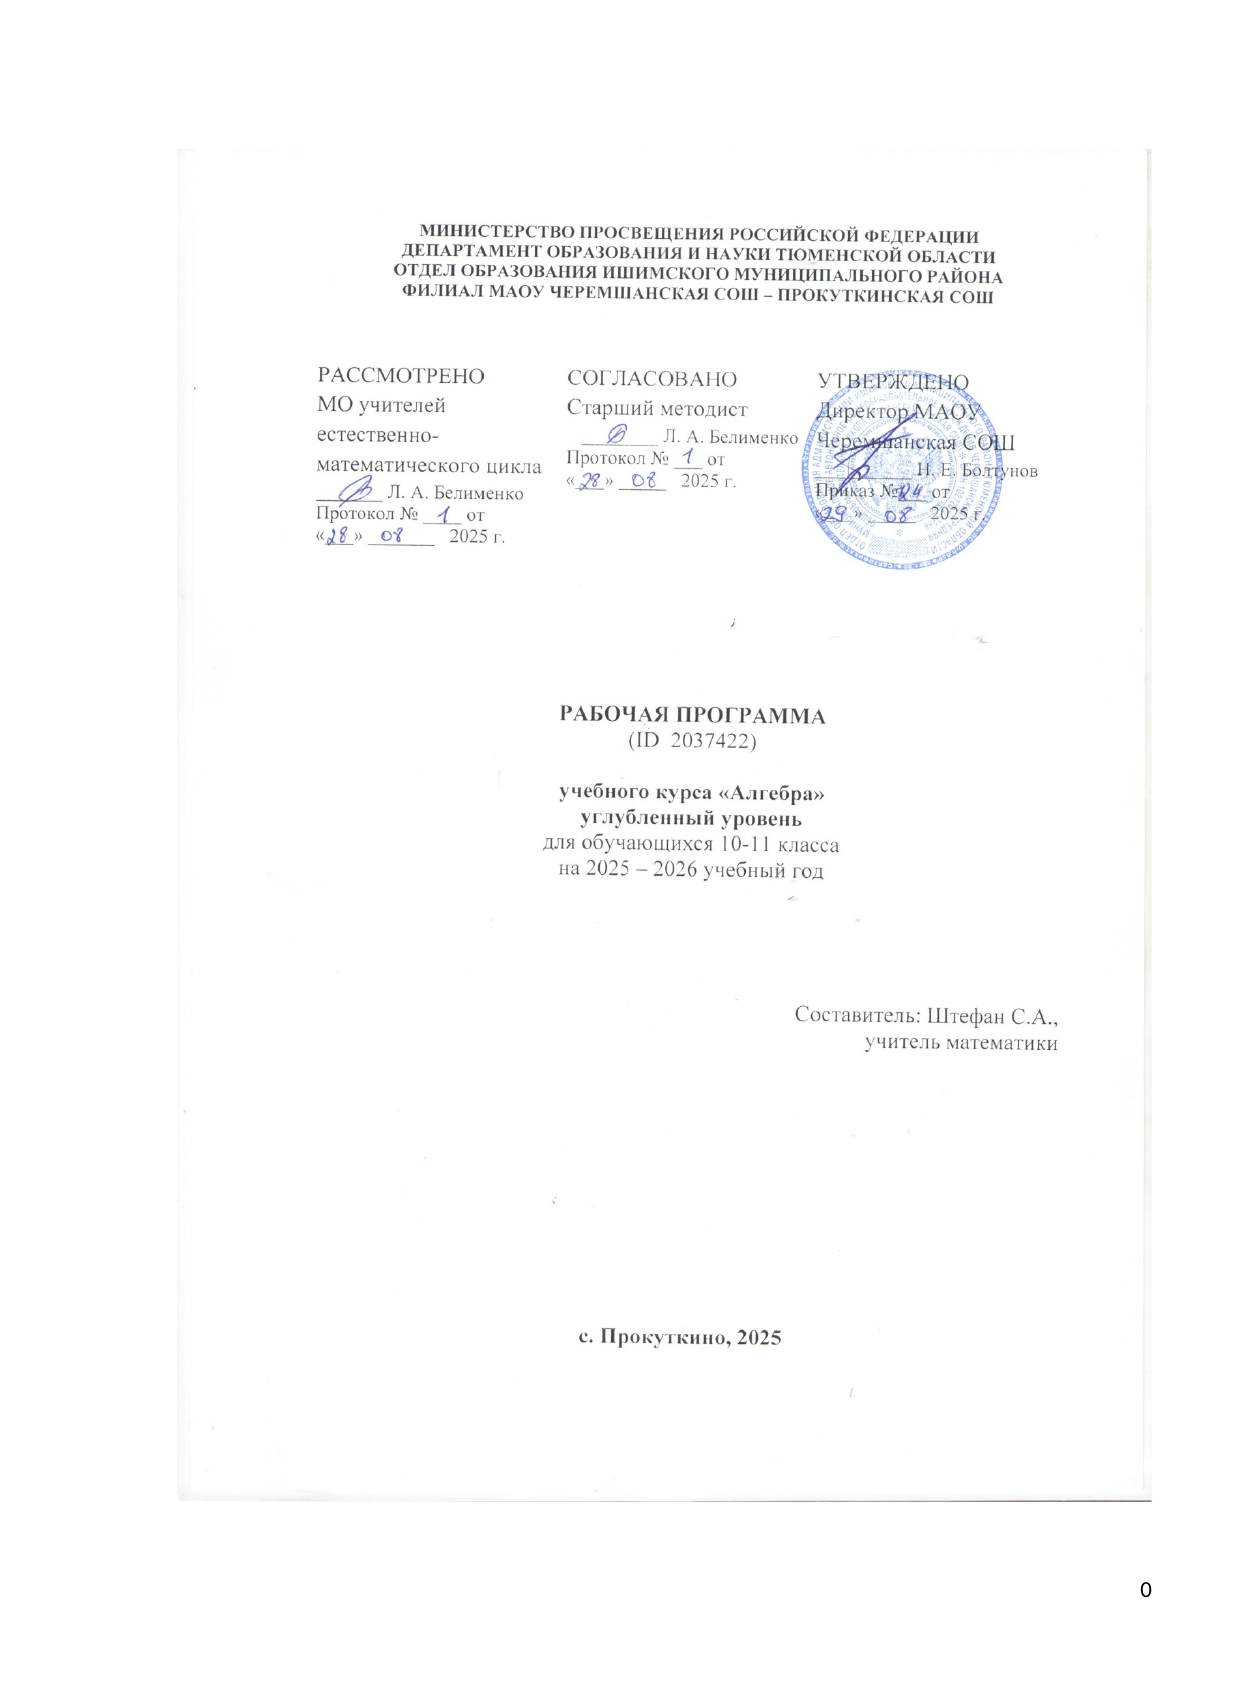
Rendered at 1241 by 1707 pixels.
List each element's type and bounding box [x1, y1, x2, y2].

picture [177, 149, 1152, 1502]
